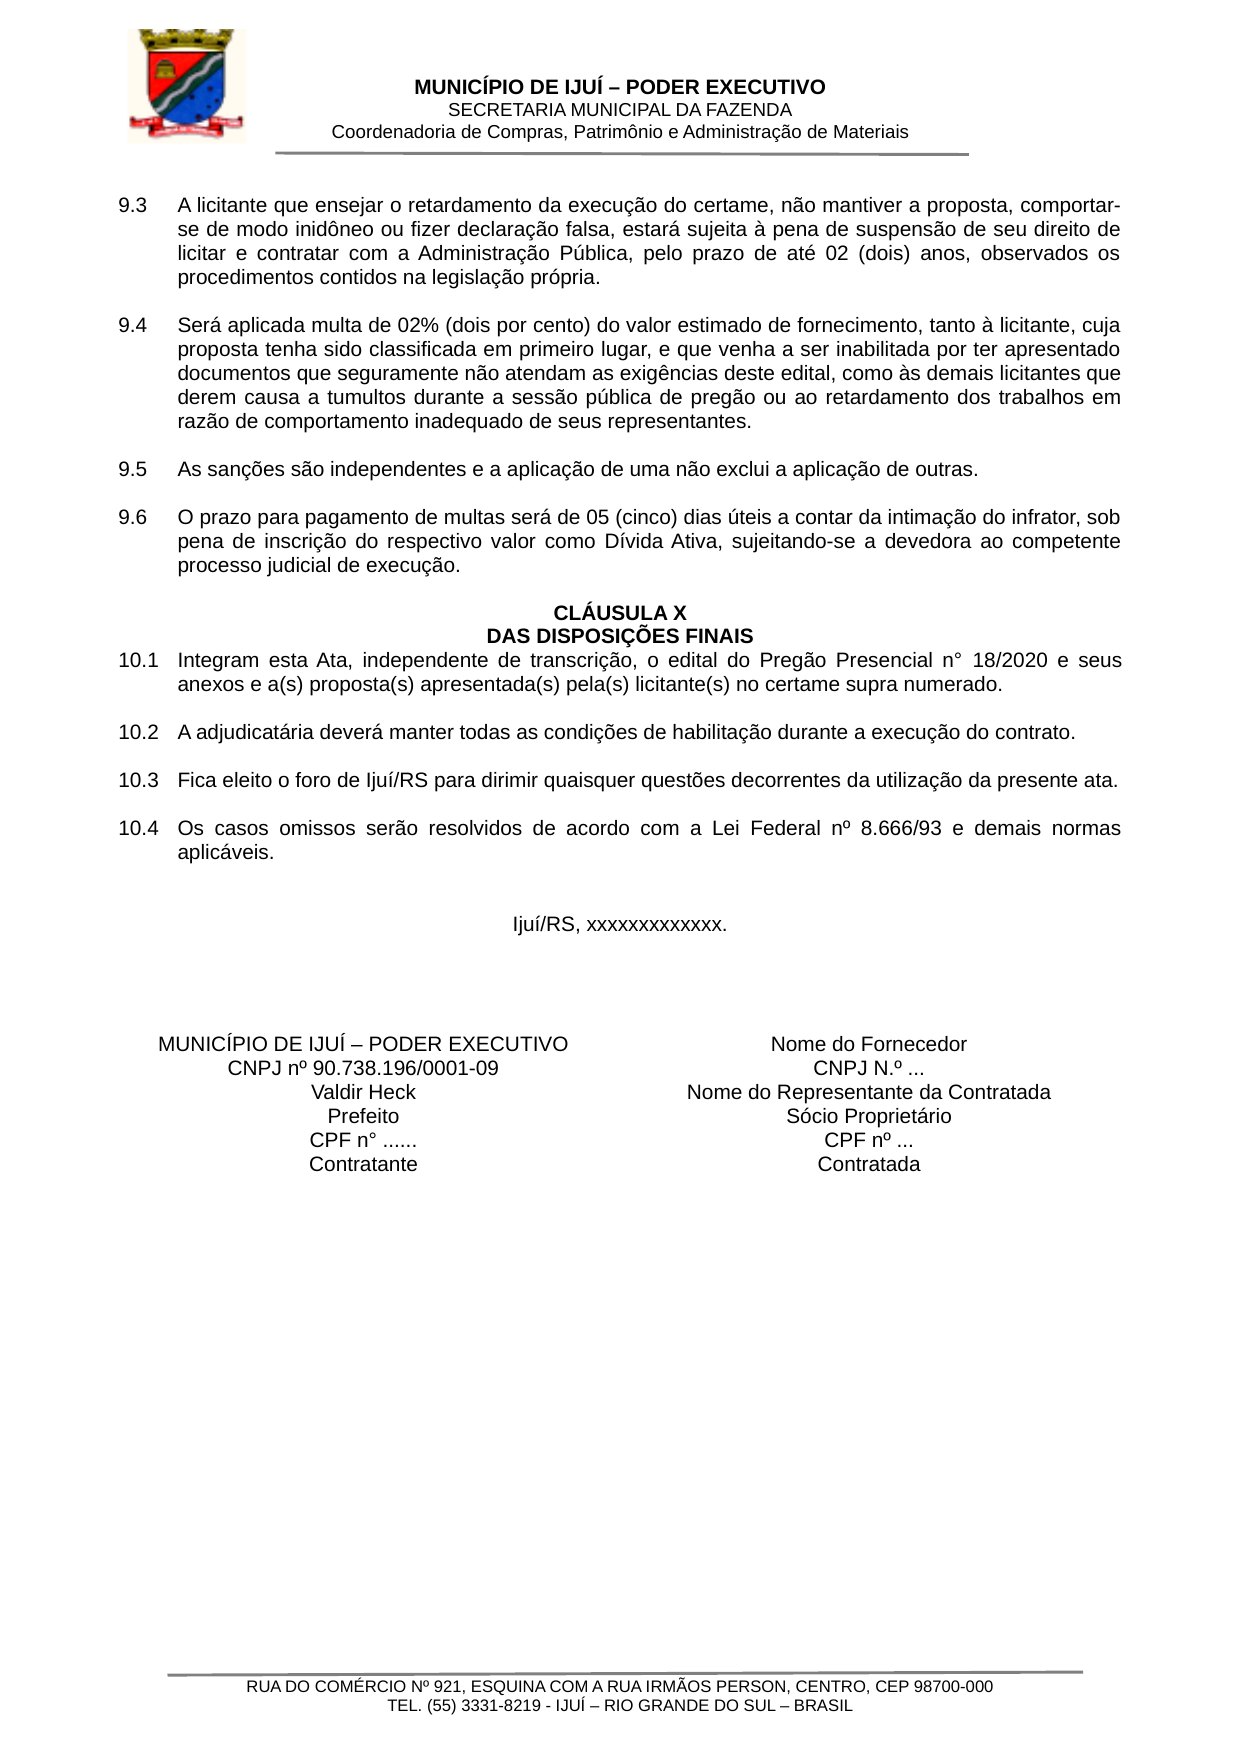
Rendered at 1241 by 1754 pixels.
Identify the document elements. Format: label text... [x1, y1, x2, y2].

list O prazo para pagamento de multas será de 05 (cinco) dias úteis a contar da intimação do infrator, sob pena de inscrição do respectivo valor como Dívida Ativa, sujeitando-se a devedora ao competente processo judicial de execução. [118, 504, 1122, 576]
text 10.3 Fica eleito o foro de Ijuí/RS para dirimir quaisquer questões decorrentes da utilização da presente ata. [118, 768, 1122, 792]
list A licitante que ensejar o retardamento da execução do certame, não mantiver a proposta, comportar-se de modo inidôneo ou fizer declaração falsa, estará sujeita à pena de suspensão de seu direito de licitar e contratar com a Administração Pública, pelo prazo de até 02 (dois) anos, observados os procedimentos contidos na legislação própria. [118, 193, 1122, 289]
text DAS DISPOSIÇÕES FINAIS [118, 624, 1122, 648]
text CLÁUSULA X [118, 600, 1122, 624]
text Ijuí/RS, xxxxxxxxxxxxx. [118, 912, 1122, 936]
list As sanções são independentes e a aplicação de uma não exclui a aplicação de outras. [118, 457, 1122, 481]
text 10.1 Integram esta Ata, independente de transcrição, o edital do Pregão Presencial n° 18/2020 e seus anexos e a(s) proposta(s) apresentada(s) pela(s) licitante(s) no certame supra numerado. [118, 648, 1122, 696]
text 10.2 A adjudicatária deverá manter todas as condições de habilitação durante a execução do contrato. [118, 720, 1122, 744]
picture [126, 29, 247, 146]
table_header Nome do Fornecedor CNPJ N.º ... Nome do Representante da Contratada Sócio Proprietário CPF nº ... Contratada [616, 1032, 1122, 1175]
text 10.4 Os casos omissos serão resolvidos de acordo com a Lei Federal nº 8.666/93 e demais normas aplicáveis. [118, 816, 1122, 864]
table_header MUNICÍPIO DE IJUÍ – PODER EXECUTIVO CNPJ nº 90.738.196/0001-09 Valdir Heck Prefeito CPF n° ...... Contratante [111, 1032, 616, 1175]
list Será aplicada multa de 02% (dois por cento) do valor estimado de fornecimento, tanto à licitante, cuja proposta tenha sido classificada em primeiro lugar, e que venha a ser inabilitada por ter apresentado documentos que seguramente não atendam as exigências deste edital, como às demais licitantes que derem causa a tumultos durante a sessão pública de pregão ou ao retardamento dos trabalhos em razão de comportamento inadequado de seus representantes. [118, 313, 1122, 433]
